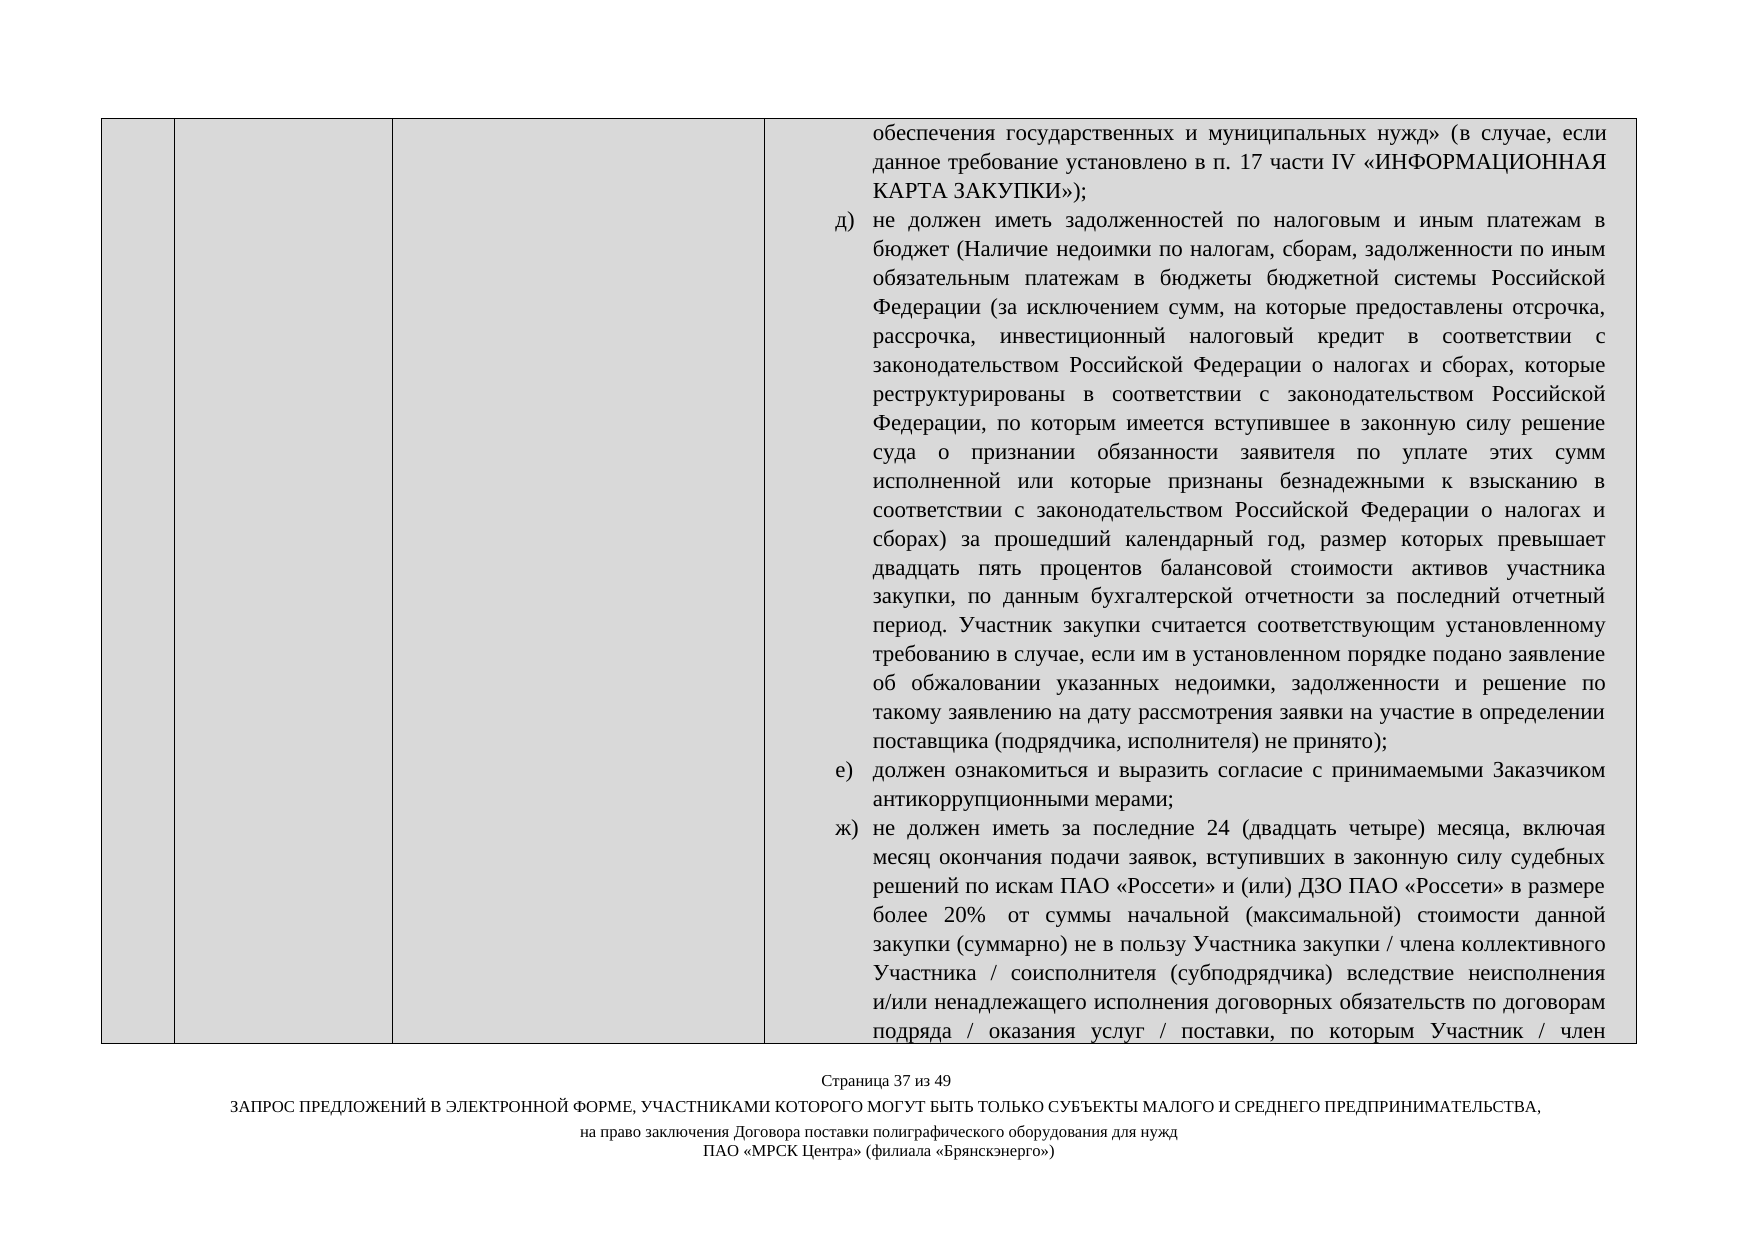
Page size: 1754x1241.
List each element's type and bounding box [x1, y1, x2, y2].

table_cell [175, 119, 392, 1043]
table_cell [102, 119, 174, 1043]
table_cell [393, 119, 764, 1043]
table_cell [765, 119, 1636, 1043]
